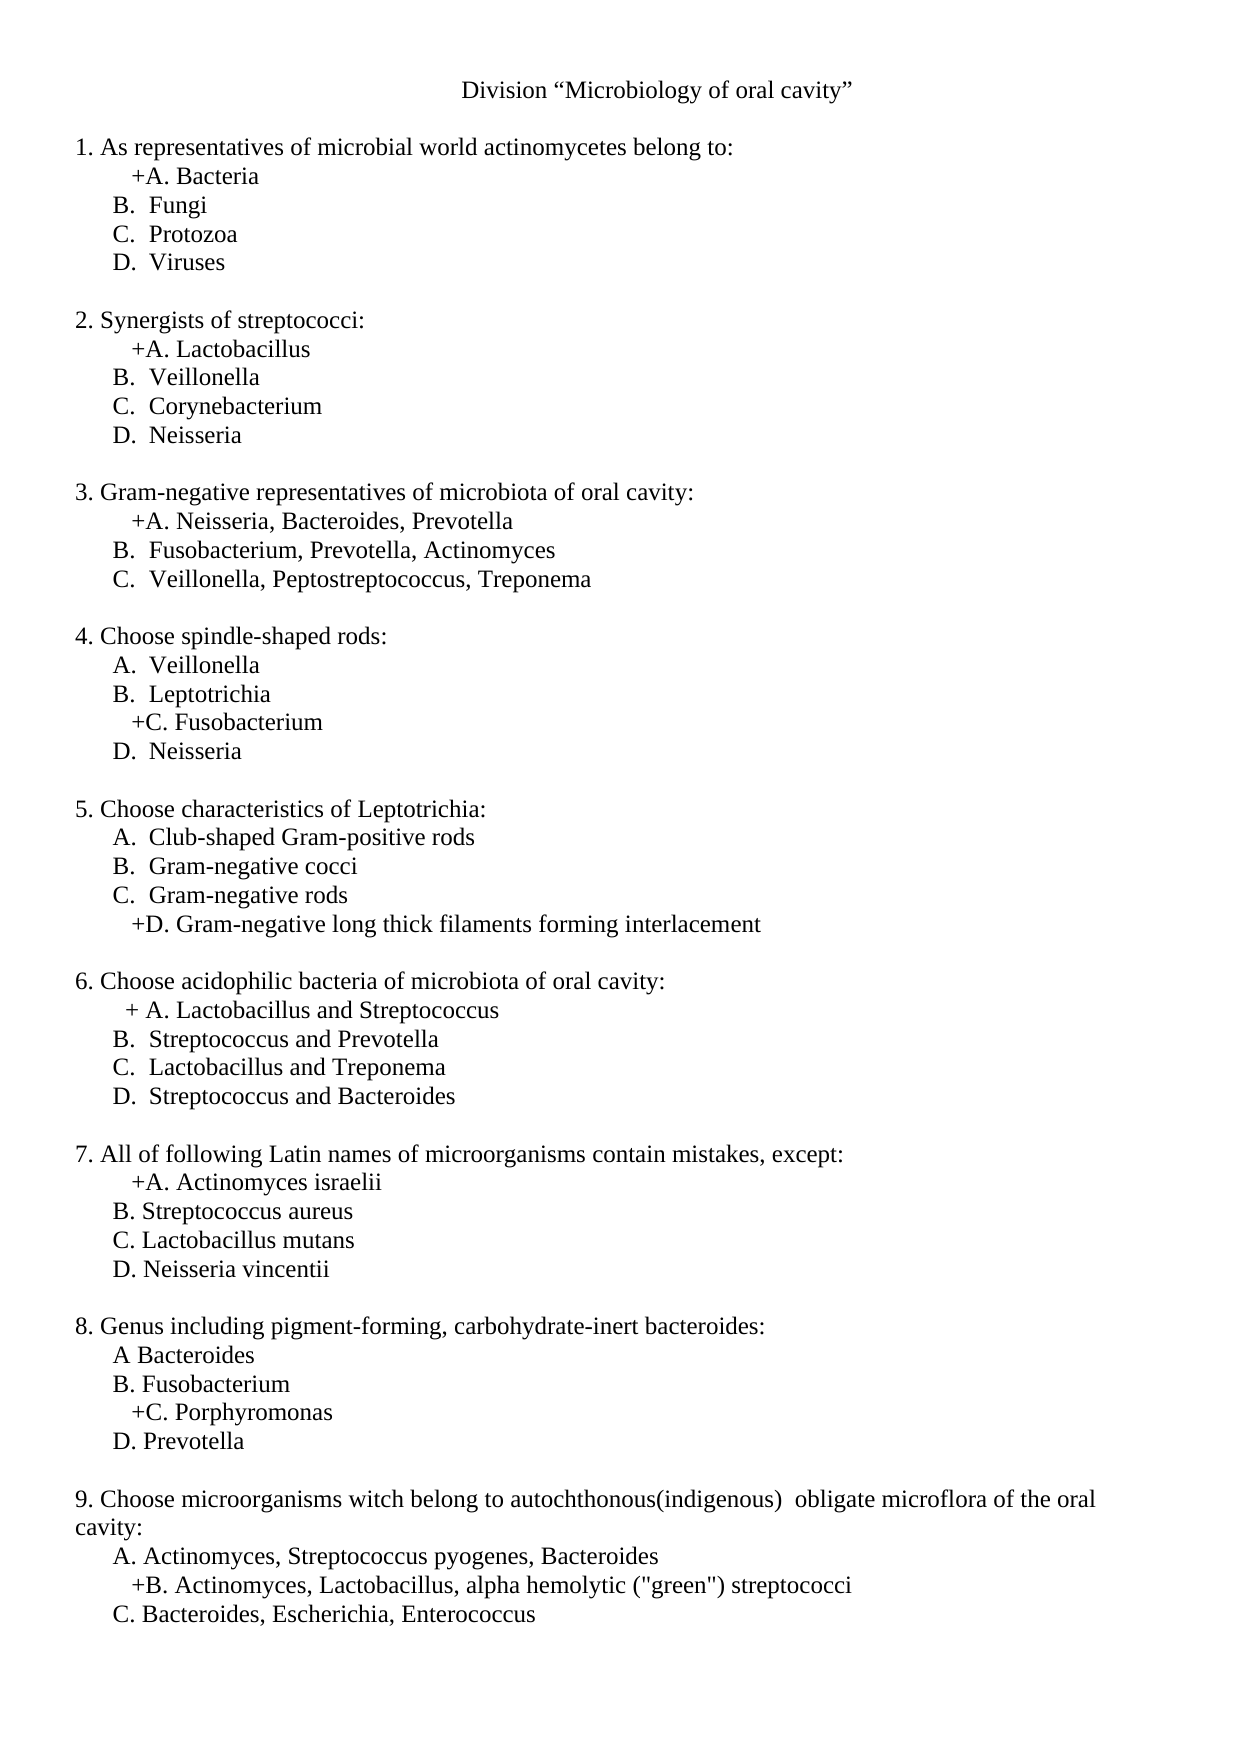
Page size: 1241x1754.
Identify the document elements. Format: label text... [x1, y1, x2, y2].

text 9. Choose microorganisms witch belong to autochthonous(indigenous) obligate microflora of the oral cavity: [75, 1484, 1165, 1541]
text C. Veillonella, Peptostreptococcus, Treponema [75, 564, 1165, 592]
text B. Fungi [75, 190, 1165, 219]
text B. Streptococcus aureus [75, 1196, 1165, 1225]
text 1. As representatives of microbial world actinomycetes belong to: [75, 132, 1165, 161]
text D. Prevotella [75, 1426, 1165, 1455]
text C. Lactobacillus mutans [75, 1225, 1165, 1254]
text D. Viruses [75, 247, 1165, 276]
text А Bacteroides [75, 1340, 1165, 1369]
text D. Neisseria [75, 736, 1165, 765]
text B. Leptotrichia [75, 679, 1165, 707]
text D. Streptococcus and Bacteroides [75, 1081, 1165, 1110]
text C. Gram-negative rods [75, 880, 1165, 909]
text B. Fusobacterium, Prevotella, Actinomyces [75, 535, 1165, 564]
text B. Streptococcus and Prevotella [75, 1024, 1165, 1052]
text 5. Choose characteristics of Leptotrichia: [75, 794, 1165, 822]
text B. Gram-negative cocci [75, 851, 1165, 880]
text +A. Neisseria, Bacteroides, Prevotella [75, 506, 1165, 535]
text 2. Synergists of streptococci: [75, 305, 1165, 334]
text +A. Bacteria [75, 161, 1165, 190]
text В. Fusobacterium [75, 1369, 1165, 1397]
text 6. Choose acidophilic bacteria of microbiota of oral cavity: [75, 966, 1165, 995]
text 8. Genus including pigment-forming, carbohydrate-inert bacteroides: [75, 1311, 1165, 1340]
text +D. Gram-negative long thick filaments forming interlacement [75, 909, 1165, 937]
text C. Corynebacterium [75, 391, 1165, 420]
text 3. Gram-negative representatives of microbiota of oral cavity: [75, 477, 1165, 506]
text 7. All of following Latin names of microorganisms contain mistakes, except: [75, 1139, 1165, 1167]
text + A. Lactobacillus and Streptococcus [75, 995, 1165, 1024]
text +A. Lactobacillus [75, 334, 1165, 362]
text +A. Actinomyces israelii [75, 1167, 1165, 1196]
text +B. Actinomyces, Lactobacillus, alpha hemolytic ("green") streptococci [75, 1570, 1165, 1599]
text C. Lactobacillus and Treponema [75, 1052, 1165, 1081]
text C. Protozoa [75, 219, 1165, 247]
text A. Actinomyces, Streptococcus pyogenes, Bacteroides [75, 1541, 1165, 1570]
text Division “Microbiology of oral cavity” [149, 75, 1165, 104]
text 4. Choose spindle-shaped rods: [75, 621, 1165, 650]
text A. Veillonella [75, 650, 1165, 679]
text B. Veillonella [75, 362, 1165, 391]
text +С. Porphyromonas [75, 1397, 1165, 1426]
text C. Bacteroides, Escherichia, Enterococcus [75, 1599, 1165, 1627]
text D. Neisseria vincentii [75, 1254, 1165, 1282]
text +C. Fusobacterium [75, 707, 1165, 736]
text A. Club-shaped Gram-positive rods [75, 822, 1165, 851]
text D. Neisseria [75, 420, 1165, 449]
